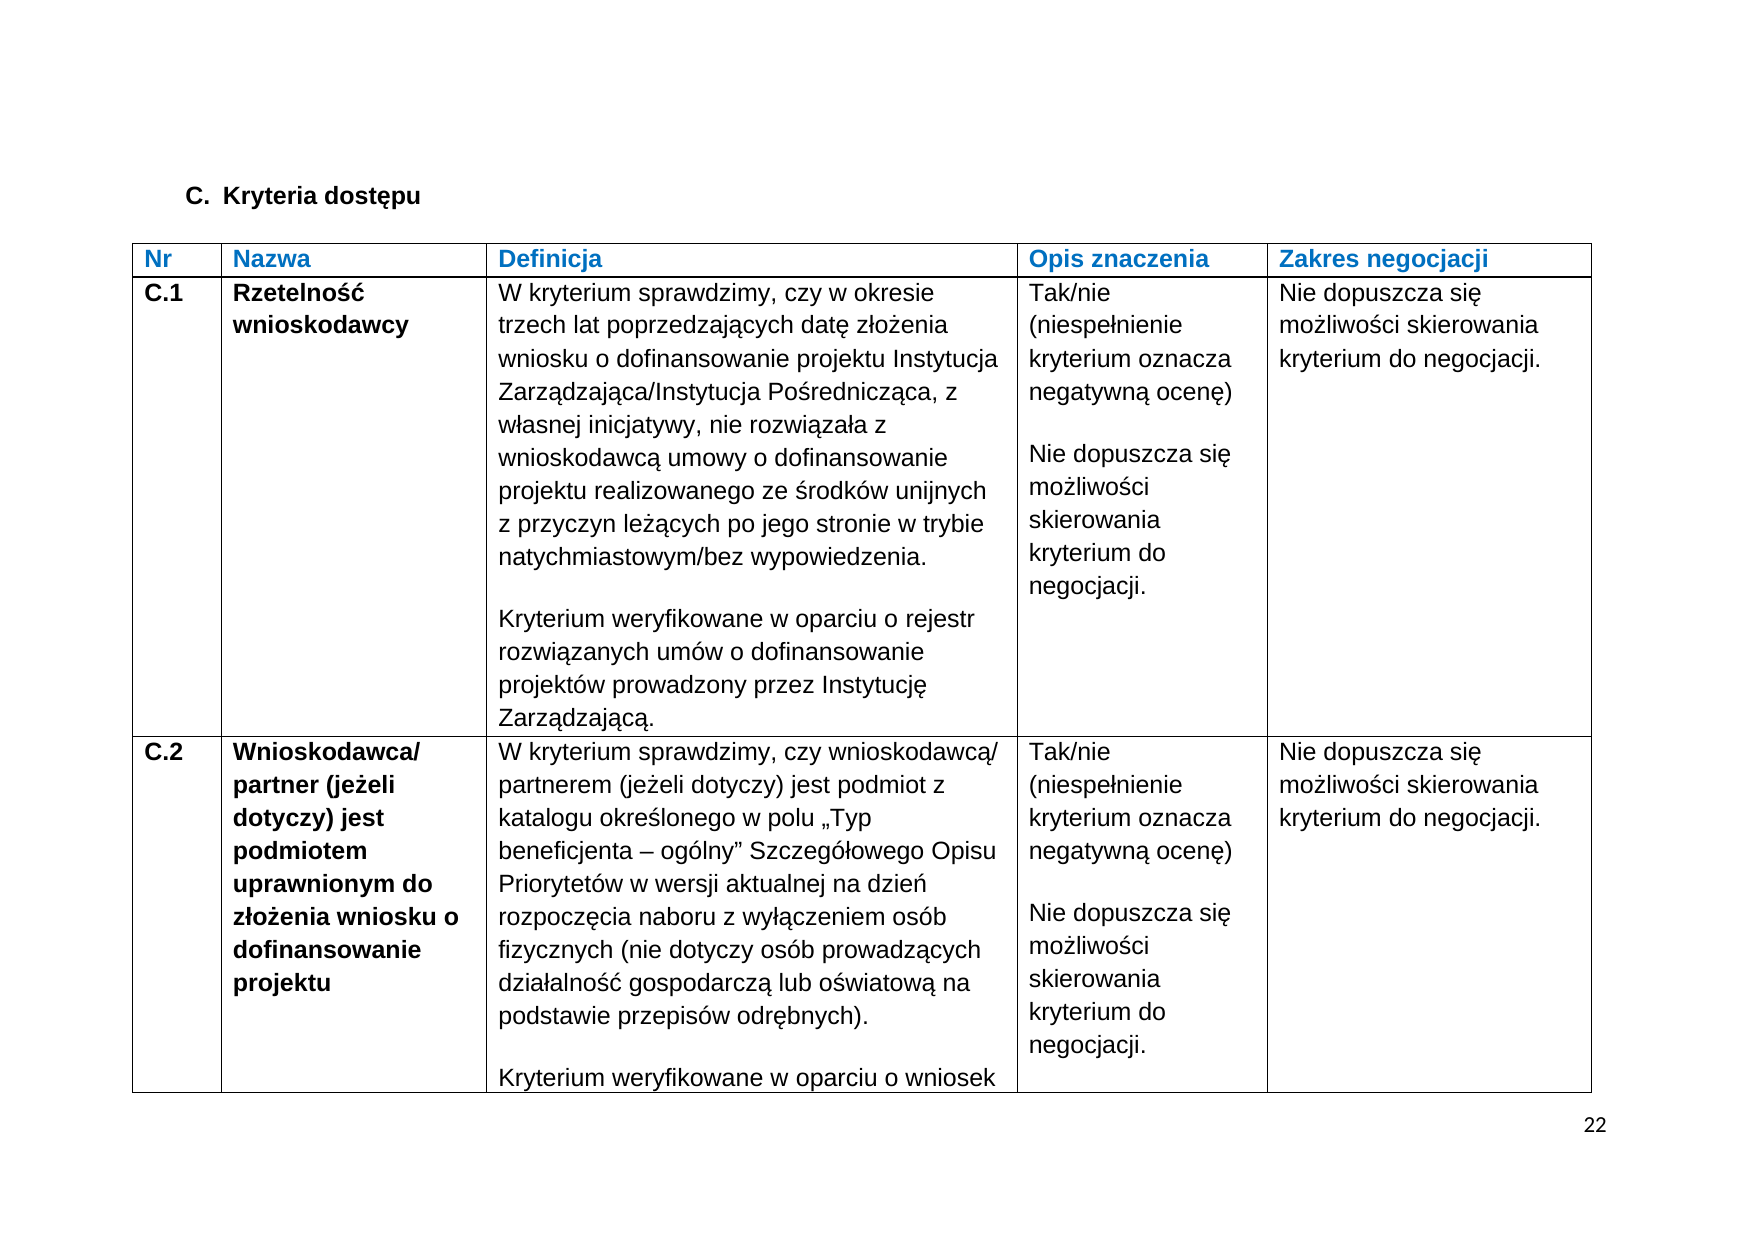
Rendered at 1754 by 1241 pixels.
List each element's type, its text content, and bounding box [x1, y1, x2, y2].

table_header Definicja [487, 244, 1017, 276]
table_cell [1018, 737, 1267, 1092]
table_header Nr [133, 244, 221, 276]
table_cell Nie dopuszcza się możliwości skierowania kryterium do negocjacji. [1268, 278, 1591, 736]
table_cell C.1 [133, 278, 221, 736]
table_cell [1268, 737, 1591, 1092]
table_cell W kryterium sprawdzimy, czy w okresie trzech lat poprzedzających datę złożenia wniosku o dofinansowanie projektu Instytucja Zarządzająca/Instytucja Pośrednicząca, z własnej inicjatywy, nie rozwiązała z wnioskodawcą umowy o dofinansowanie projektu realizowanego ze środków unijnych z przyczyn leżących po jego stronie w trybie natychmiastowym/bez wypowiedzenia. Kryterium weryfikowane w oparciu o rejestr rozwiązanych umów o dofinansowanie projektów prowadzony przez Instytucję Zarządzającą. [487, 278, 1017, 736]
list Kryteria dostępu [185, 181, 1606, 209]
table_header Zakres negocjacji [1268, 244, 1591, 276]
table_cell C.2 [133, 737, 221, 1092]
table_header Opis znaczenia [1018, 244, 1267, 276]
table_cell Rzetelność wnioskodawcy [222, 278, 486, 736]
table_header Nazwa [222, 244, 486, 276]
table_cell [487, 737, 1017, 1092]
table_cell Tak/nie (niespełnienie kryterium oznacza negatywną ocenę) Nie dopuszcza się możliwości skierowania kryterium do negocjacji. [1018, 278, 1267, 736]
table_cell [222, 737, 486, 1092]
